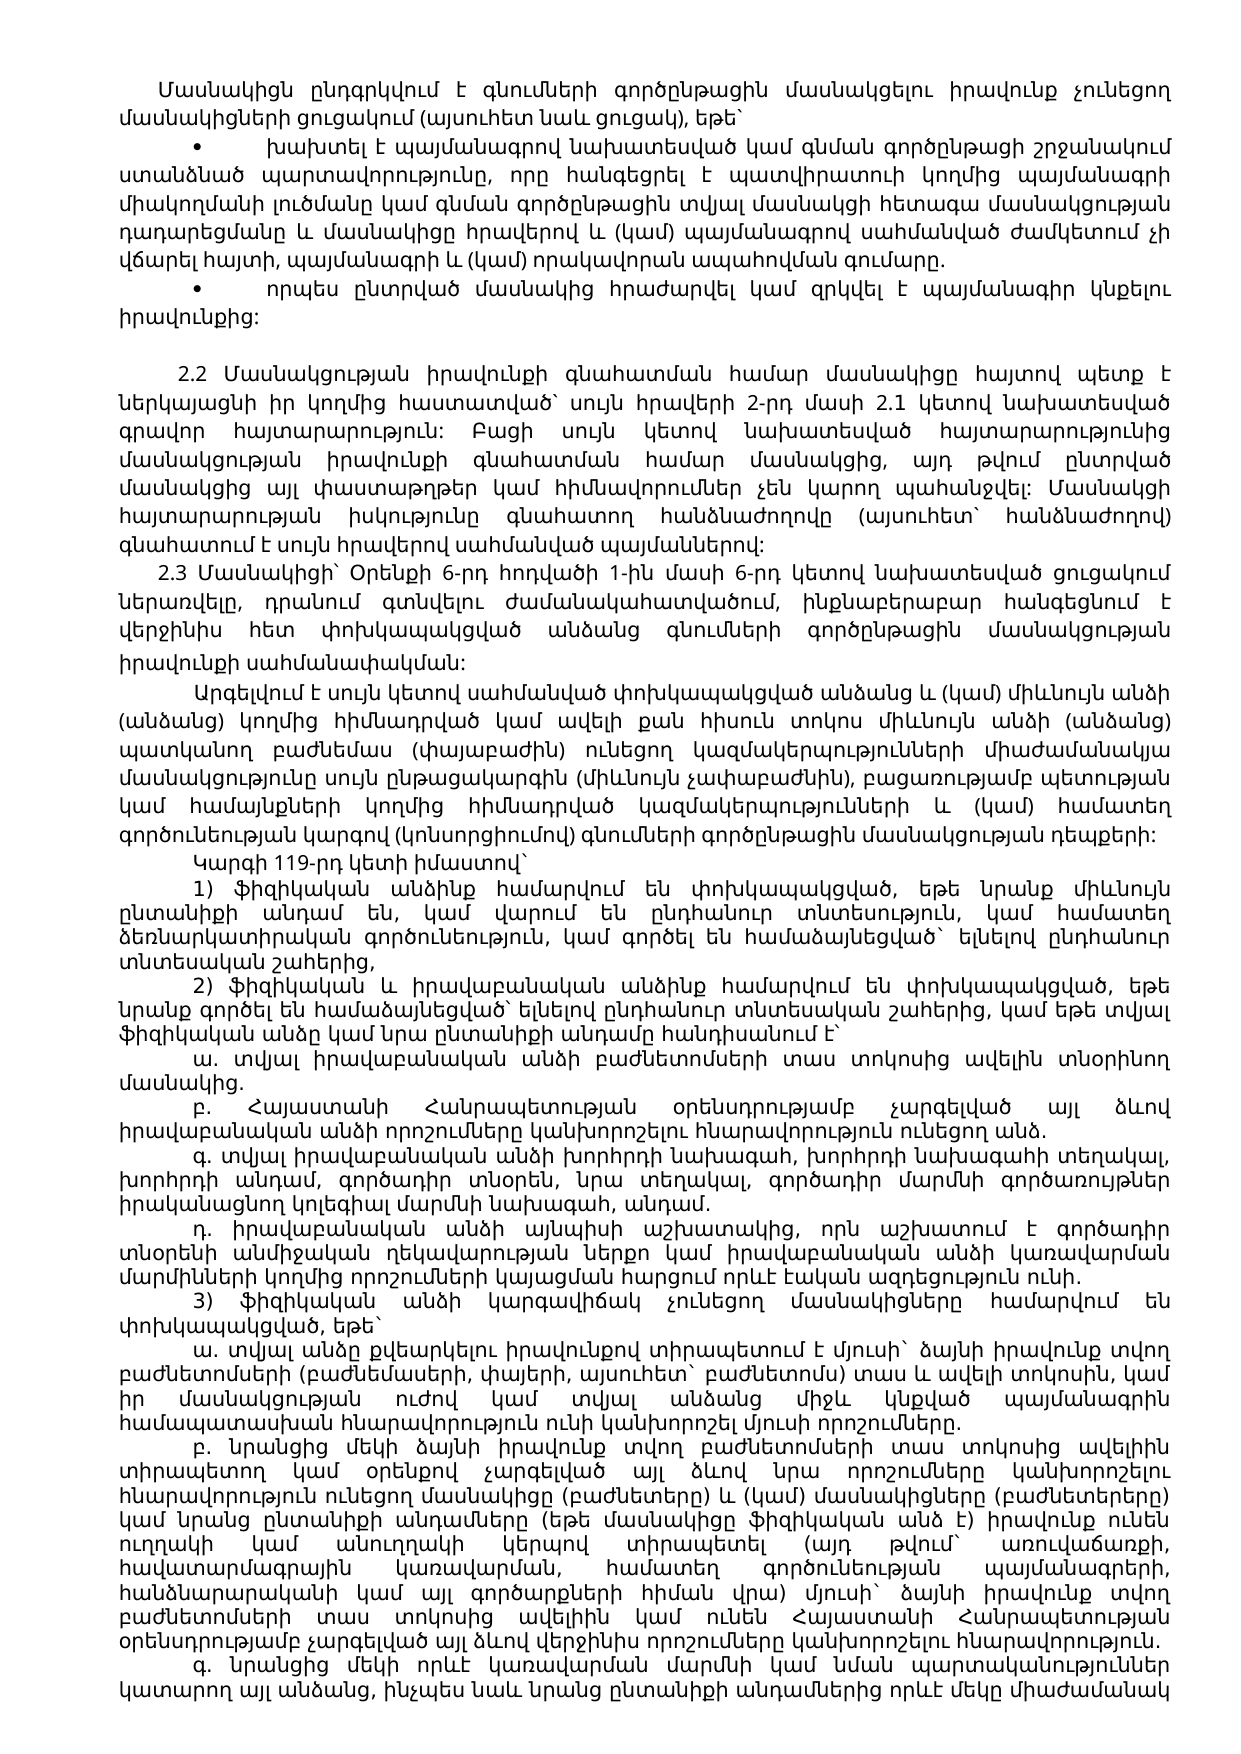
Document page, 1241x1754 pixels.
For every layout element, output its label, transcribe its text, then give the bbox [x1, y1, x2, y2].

text բ. Հայաստանի Հանրապետության օրենսդրությամբ չարգելված այլ ձևով իրավաբանական անձի որոշումները կանխորոշելու հնարավորություն ունեցող անձ. [118, 1095, 1171, 1144]
text 2) ֆիզիկական և իրավաբանական անձինք համարվում են փոխկապակցված, եթե նրանք գործել են համաձայնեցված՝ ելնելով ընդհանուր տնտեսական շահերից, կամ եթե տվյալ ֆիզիկական անձը կամ նրա ընտանիքի անդամը հանդիսանում է՝ [118, 974, 1171, 1047]
text դ. իրավաբանական անձի այնպիսի աշխատակից, որն աշխատում է գործադիր տնօրենի անմիջական ղեկավարության ներքո կամ իրավաբանական անձի կառավարման մարմինների կողմից որոշումների կայացման հարցում որևէ էական ազդեցություն ունի. [118, 1217, 1171, 1289]
text ա. տվյալ անձը քվեարկելու իրավունքով տիրապետում է մյուսի` ձայնի իրավունք տվող բաժնետոմսերի (բաժնեմասերի, փայերի, այսուհետ` բաժնետոմս) տաս և ավելի տոկոսին, կամ իր մասնակցության ուժով կամ տվյալ անձանց միջև կնքված պայմանագրին համապատասխան հնարավորություն ունի կանխորոշել մյուսի որոշումները. [118, 1338, 1171, 1435]
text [118, 1653, 1171, 1702]
text Կարգի 119-րդ կետի իմաստով` [118, 848, 1171, 877]
text 3) ֆիզիկական անձի կարգավիճակ չունեցող մասնակիցները համարվում են փոխկապակցված, եթե` [118, 1289, 1171, 1338]
text ա. տվյալ իրավաբանական անձի բաժնետոմսերի տաս տոկոսից ավելին տնօրինող մասնակից. [118, 1047, 1171, 1095]
text 1) ֆիզիկական անձինք համարվում են փոխկապակցված, եթե նրանք միևնույն ընտանիքի անդամ են, կամ վարում են ընդհանուր տնտեսություն, կամ համատեղ ձեռնարկատիրական գործունեություն, կամ գործել են համաձայնեցված` ելնելով ընդհանուր տնտեսական շահերից, [118, 877, 1171, 974]
text Մասնակիցն ընդգրկվում է գնումների գործընթացին մասնակցելու իրավունք չունեցող մասնակիցների ցուցակում (այսուհետ նաև ցուցակ), եթե` [118, 75, 1171, 132]
list որպես ընտրված մասնակից հրաժարվել կամ զրկվել է պայմանագիր կնքելու իրավունքից: [118, 274, 1171, 331]
text 2.2 Մասնակցության իրավունքի գնահատման համար մասնակիցը հայտով պետք է ներկայացնի իր կողմից հաստատված` սույն հրավերի 2-րդ մասի 2.1 կետով նախատեսված գրավոր հայտարարություն: Բացի սույն կետով նախատեսված հայտարարությունից մասնակցության իրավունքի գնահատման համար մասնակցից, այդ թվում ընտրված մասնակցից այլ փաստաթղթեր կամ հիմնավորումներ չեն կարող պահանջվել: Մասնակցի հայտարարության իսկությունը գնահատող հանձնաժողովը (այսուհետ` հանձնաժողով) գնահատում է սույն հրավերով սահմանված պայմաններով: [118, 359, 1171, 558]
text բ. նրանցից մեկի ձայնի իրավունք տվող բաժնետոմսերի տաս տոկոսից ավելիին տիրապետող կամ օրենքով չարգելված այլ ձևով նրա որոշումները կանխորոշելու հնարավորություն ունեցող մասնակիցը (բաժնետերը) և (կամ) մասնակիցները (բաժնետերերը) կամ նրանց ընտանիքի անդամները (եթե մասնակիցը ֆիզիկական անձ է) իրավունք ունեն ուղղակի կամ անուղղակի կերպով տիրապետել (այդ թվում` առուվաճառքի, հավատարմագրային կառավարման, համատեղ գործունեության պայմանագրերի, հանձնարարականի կամ այլ գործարքների հիման վրա) մյուսի` ձայնի իրավունք տվող բաժնետոմսերի տաս տոկոսից ավելիին կամ ունեն Հայաստանի Հանրապետության օրենսդրությամբ չարգելված այլ ձևով վերջինիս որոշումները կանխորոշելու հնարավորություն. [118, 1435, 1171, 1653]
text 2.3 Մասնակիցի՝ Օրենքի 6-րդ հոդվածի 1-ին մասի 6-րդ կետով նախատեսված ցուցակում ներառվելը, դրանում գտնվելու ժամանակահատվածում, ինքնաբերաբար հանգեցնում է վերջինիս հետ փոխկապակցված անձանց գնումների գործընթացին մասնակցության իրավունքի սահմանափակման: [118, 558, 1171, 678]
text Արգելվում է սույն կետով սահմանված փոխկապակցված անձանց և (կամ) միևնույն անձի (անձանց) կողմից հիմնադրված կամ ավելի քան հիսուն տոկոս միևնույն անձի (անձանց) պատկանող բաժնեմաս (փայաբաժին) ունեցող կազմակերպությունների միաժամանակյա մասնակցությունը սույն ընթացակարգին (միևնույն չափաբաժնին), բացառությամբ պետության կամ համայնքների կողմից հիմնադրված կազմակերպությունների և (կամ) համատեղ գործունեության կարգով (կոնսորցիումով) գնումների գործընթացին մասնակցության դեպքերի: [118, 678, 1171, 848]
text գ. տվյալ իրավաբանական անձի խորհրդի նախագահ, խորհրդի նախագահի տեղակալ, խորհրդի անդամ, գործադիր տնօրեն, նրա տեղակալ, գործադիր մարմնի գործառույթներ իրականացնող կոլեգիալ մարմնի նախագահ, անդամ. [118, 1144, 1171, 1217]
list խախտել է պայմանագրով նախատեսված կամ գնման գործընթացի շրջանակում ստանձնած պարտավորությունը, որը հանգեցրել է պատվիրատուի կողմից պայմանագրի միակողմանի լուծմանը կամ գնման գործընթացին տվյալ մասնակցի հետագա մասնակցության դադարեցմանը և մասնակիցը հրավերով և (կամ) պայմանագրով սահմանված ժամկետում չի վճարել հայտի, պայմանագրի և (կամ) որակավորան ապահովման գումարը. [118, 132, 1171, 274]
